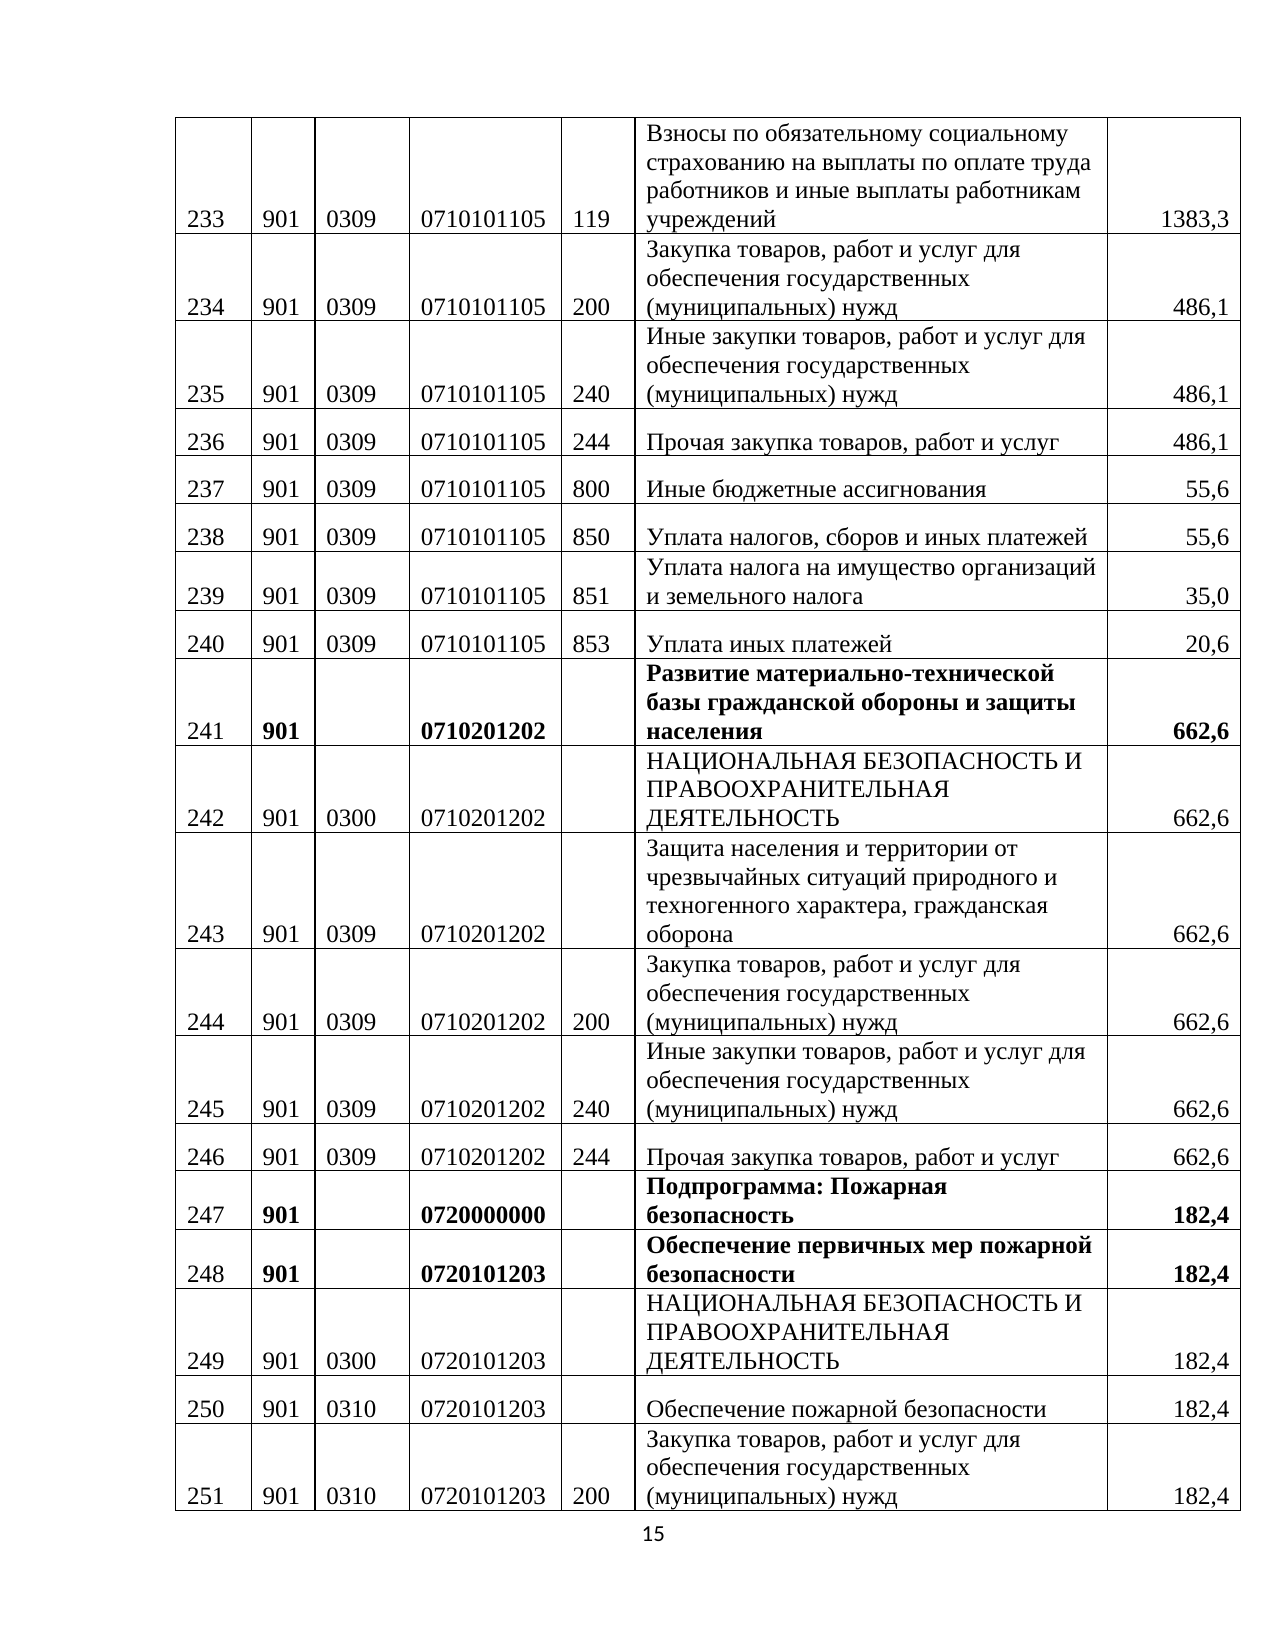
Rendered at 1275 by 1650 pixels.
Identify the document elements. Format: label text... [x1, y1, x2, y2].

table_cell 55,6 [1108, 504, 1240, 551]
table_cell Закупка товаров, работ и услуг для обеспечения государственных (муниципальных) нужд [636, 949, 1107, 1035]
table_cell 0710201202 [410, 833, 561, 948]
table_cell 901 [252, 552, 314, 609]
table_cell 0300 [316, 746, 409, 832]
table_cell [562, 659, 634, 745]
table_cell 901 [252, 1424, 314, 1510]
table_cell Уплата иных платежей [636, 611, 1107, 657]
table_cell 233 [176, 118, 251, 233]
table_cell 247 [176, 1171, 251, 1229]
table_cell 182,4 [1108, 1171, 1240, 1229]
table_cell 1383,3 [1108, 118, 1240, 233]
table_cell 241 [176, 659, 251, 745]
table_cell 182,4 [1108, 1230, 1240, 1287]
table_cell 0300 [316, 1289, 409, 1375]
table_cell 0309 [316, 456, 409, 503]
table_cell 0309 [316, 611, 409, 657]
table_cell 851 [562, 552, 634, 609]
table_cell 250 [176, 1376, 251, 1423]
table_cell 901 [252, 833, 314, 948]
table_cell 236 [176, 409, 251, 455]
table_cell 0309 [316, 118, 409, 233]
table_cell 662,6 [1108, 949, 1240, 1035]
table_cell [562, 1171, 634, 1229]
table_cell 244 [562, 1124, 634, 1170]
table_cell 901 [252, 504, 314, 551]
table_cell 0710201202 [410, 1124, 561, 1170]
table_cell [562, 1376, 634, 1423]
table_cell 901 [252, 1124, 314, 1170]
table_cell НАЦИОНАЛЬНАЯ БЕЗОПАСНОСТЬ И ПРАВООХРАНИТЕЛЬНАЯ ДЕЯТЕЛЬНОСТЬ [636, 1289, 1107, 1375]
table_cell Развитие материально-технической базы гражданской обороны и защиты населения [636, 659, 1107, 745]
table_cell 901 [252, 118, 314, 233]
table_cell 0309 [316, 1124, 409, 1170]
table_cell 901 [252, 409, 314, 455]
table_cell 0720101203 [410, 1230, 561, 1287]
table_cell 242 [176, 746, 251, 832]
table_cell 200 [562, 1424, 634, 1510]
table_cell 249 [176, 1289, 251, 1375]
table_cell 35,0 [1108, 552, 1240, 609]
table_cell [562, 833, 634, 948]
table_cell 0720101203 [410, 1424, 561, 1510]
table_cell 0710201202 [410, 659, 561, 745]
table_cell 182,4 [1108, 1424, 1240, 1510]
table_cell 0309 [316, 552, 409, 609]
table_cell [316, 1230, 409, 1287]
table_cell 0720101203 [410, 1376, 561, 1423]
table_cell 0309 [316, 1036, 409, 1123]
table_cell 901 [252, 1376, 314, 1423]
table_cell 901 [252, 1036, 314, 1123]
table_cell 55,6 [1108, 456, 1240, 503]
table_cell 244 [176, 949, 251, 1035]
table_cell 0710101105 [410, 234, 561, 320]
table_cell 662,6 [1108, 833, 1240, 948]
table_cell Обеспечение первичных мер пожарной безопасности [636, 1230, 1107, 1287]
table_cell 486,1 [1108, 234, 1240, 320]
table_cell 238 [176, 504, 251, 551]
table_cell 245 [176, 1036, 251, 1123]
table_cell 20,6 [1108, 611, 1240, 657]
table_cell 0710101105 [410, 321, 561, 408]
table_cell 901 [252, 234, 314, 320]
table_cell 246 [176, 1124, 251, 1170]
table_cell [316, 1171, 409, 1229]
table_cell 0710201202 [410, 746, 561, 832]
table_cell 662,6 [1108, 746, 1240, 832]
table_cell 200 [562, 234, 634, 320]
table_cell 0710201202 [410, 949, 561, 1035]
table_cell Закупка товаров, работ и услуг для обеспечения государственных (муниципальных) нужд [636, 1424, 1107, 1510]
table_cell 0710101105 [410, 118, 561, 233]
table_cell 0710101105 [410, 456, 561, 503]
table_cell 0310 [316, 1424, 409, 1510]
table_cell 486,1 [1108, 321, 1240, 408]
table_cell 240 [562, 1036, 634, 1123]
table_cell Иные бюджетные ассигнования [636, 456, 1107, 503]
table_cell 0710101105 [410, 611, 561, 657]
table_cell НАЦИОНАЛЬНАЯ БЕЗОПАСНОСТЬ И ПРАВООХРАНИТЕЛЬНАЯ ДЕЯТЕЛЬНОСТЬ [636, 746, 1107, 832]
table_cell [562, 1230, 634, 1287]
table_cell Взносы по обязательному социальному страхованию на выплаты по оплате труда работников и иные выплаты работникам учреждений [636, 118, 1107, 233]
table_cell 901 [252, 1230, 314, 1287]
table_cell 0710201202 [410, 1036, 561, 1123]
table_cell Уплата налога на имущество организаций и земельного налога [636, 552, 1107, 609]
table_cell 0309 [316, 504, 409, 551]
table_cell 853 [562, 611, 634, 657]
table_cell Уплата налогов, сборов и иных платежей [636, 504, 1107, 551]
table_cell 251 [176, 1424, 251, 1510]
table_cell 0710101105 [410, 552, 561, 609]
table_cell 0309 [316, 234, 409, 320]
table_cell Иные закупки товаров, работ и услуг для обеспечения государственных (муниципальных) нужд [636, 321, 1107, 408]
table_cell 0720000000 [410, 1171, 561, 1229]
table_cell 0720101203 [410, 1289, 561, 1375]
table_cell 901 [252, 746, 314, 832]
table_cell 119 [562, 118, 634, 233]
table_cell 901 [252, 1171, 314, 1229]
table_cell Защита населения и территории от чрезвычайных ситуаций природного и техногенного характера, гражданская оборона [636, 833, 1107, 948]
table_cell [562, 1289, 634, 1375]
table_cell 0710101105 [410, 504, 561, 551]
table_cell 0710101105 [410, 409, 561, 455]
table_cell Иные закупки товаров, работ и услуг для обеспечения государственных (муниципальных) нужд [636, 1036, 1107, 1123]
table_cell 244 [562, 409, 634, 455]
table_cell Прочая закупка товаров, работ и услуг [636, 409, 1107, 455]
table_cell 800 [562, 456, 634, 503]
table_cell 237 [176, 456, 251, 503]
table_cell 850 [562, 504, 634, 551]
table_cell 248 [176, 1230, 251, 1287]
table_cell 235 [176, 321, 251, 408]
table_cell 0309 [316, 833, 409, 948]
table_cell 0309 [316, 949, 409, 1035]
table_cell Закупка товаров, работ и услуг для обеспечения государственных (муниципальных) нужд [636, 234, 1107, 320]
table_cell 901 [252, 611, 314, 657]
table_cell Обеспечение пожарной безопасности [636, 1376, 1107, 1423]
table_cell 240 [176, 611, 251, 657]
table_cell 234 [176, 234, 251, 320]
table_cell 662,6 [1108, 1124, 1240, 1170]
table_cell 901 [252, 659, 314, 745]
table_cell 901 [252, 1289, 314, 1375]
table_cell 239 [176, 552, 251, 609]
table_cell 901 [252, 456, 314, 503]
table_cell 486,1 [1108, 409, 1240, 455]
table_cell 901 [252, 321, 314, 408]
table_cell 0309 [316, 409, 409, 455]
table_cell [562, 746, 634, 832]
table_cell 182,4 [1108, 1376, 1240, 1423]
table_cell [316, 659, 409, 745]
table_cell 901 [252, 949, 314, 1035]
table_cell 182,4 [1108, 1289, 1240, 1375]
table_cell 200 [562, 949, 634, 1035]
table_cell Подпрограмма: Пожарная безопасность [636, 1171, 1107, 1229]
table_cell Прочая закупка товаров, работ и услуг [636, 1124, 1107, 1170]
table_cell 0309 [316, 321, 409, 408]
table_cell 662,6 [1108, 1036, 1240, 1123]
table_cell 240 [562, 321, 634, 408]
table_cell 0310 [316, 1376, 409, 1423]
table_cell 243 [176, 833, 251, 948]
table_cell 662,6 [1108, 659, 1240, 745]
